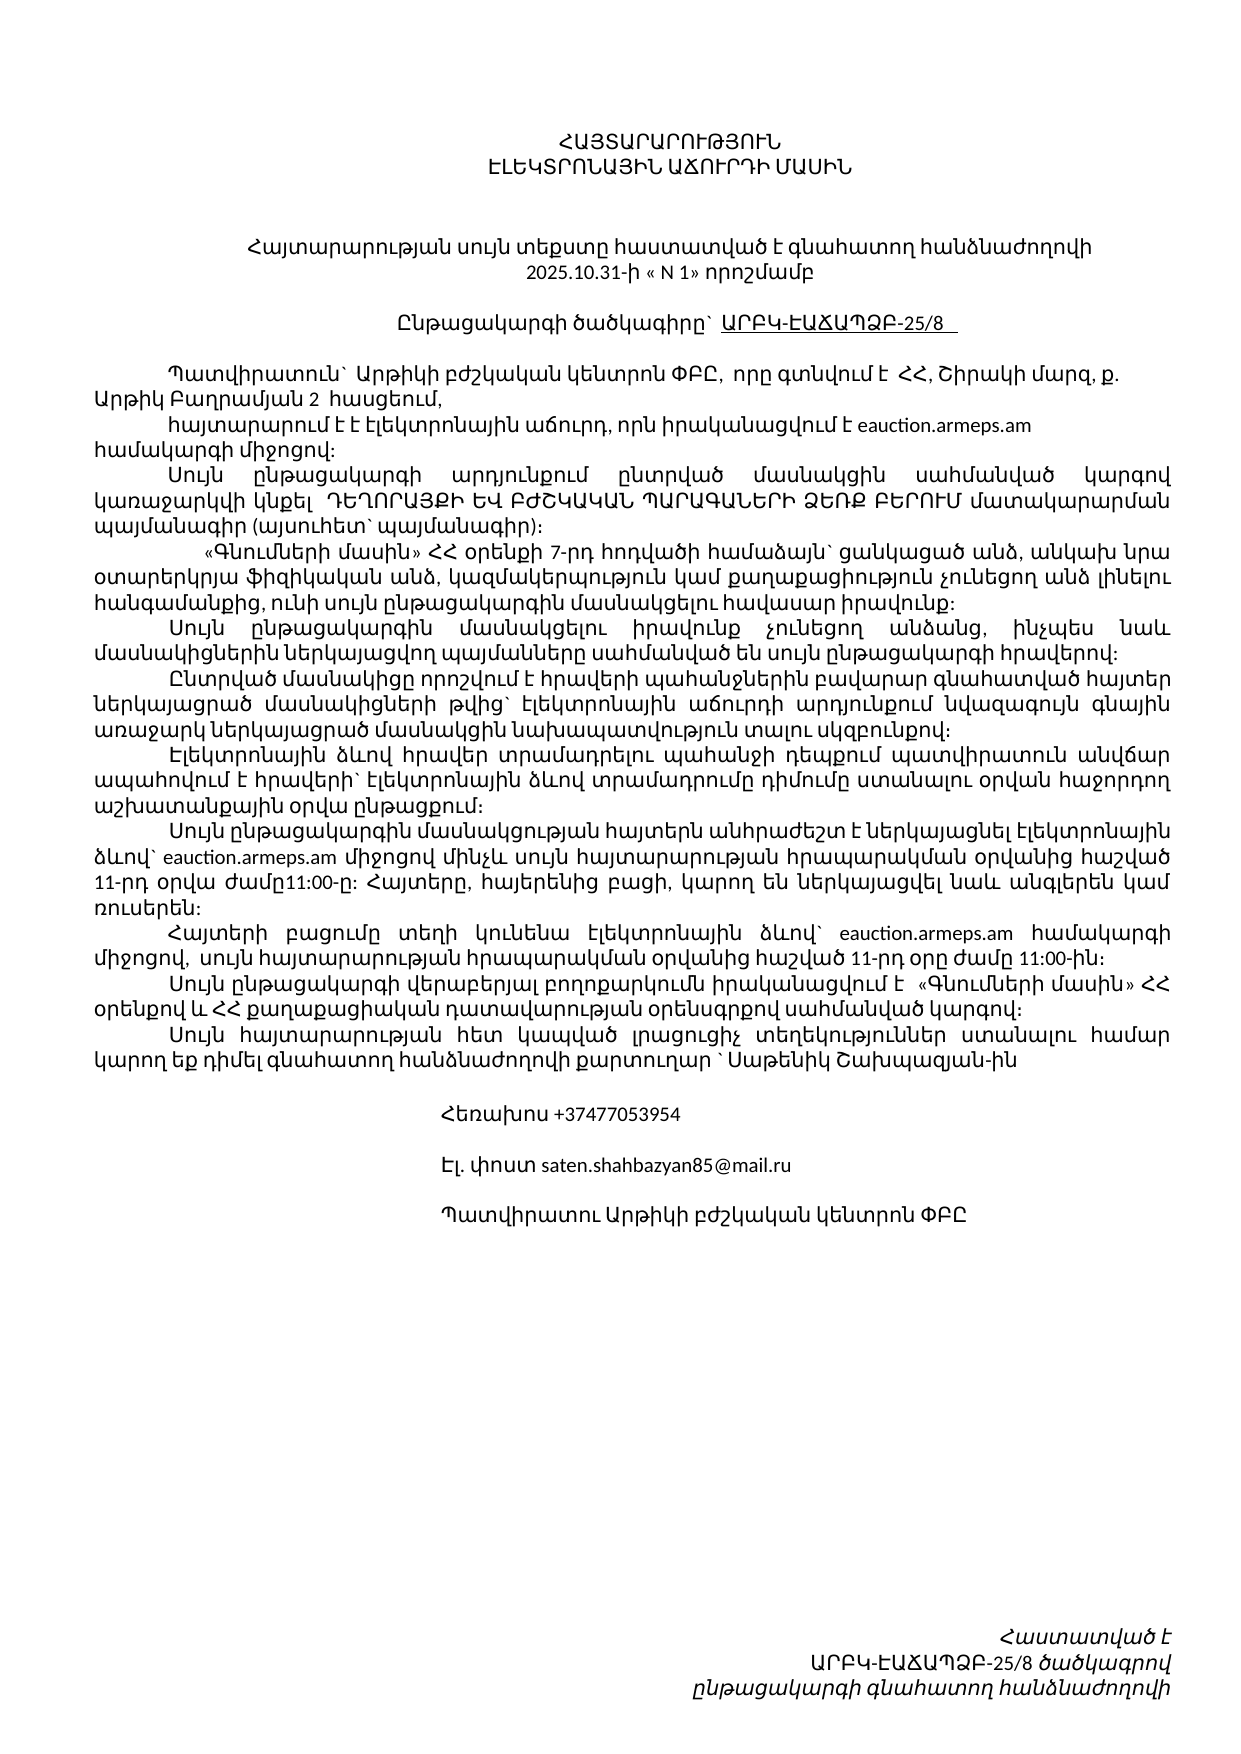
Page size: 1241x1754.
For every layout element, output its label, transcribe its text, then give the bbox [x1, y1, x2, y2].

text Հայտարարության սույն տեքստը հաստատված է գնահատող հանձնաժողովի [94, 234, 1171, 259]
text Ընթացակարգի ծածկագիրը` ԱՐԲԿ-ԷԱՃԱՊՁԲ-25/8 [94, 310, 1171, 336]
text Հեռախոս +37477053954 [94, 1101, 1171, 1126]
text Հաստատված է [94, 1624, 1171, 1650]
text Պատվիրատու Արթիկի բժշկական կենտրոն ՓԲԸ [94, 1203, 1171, 1228]
text «Գնումների մասին» ՀՀ օրենքի 7-րդ հոդվածի համաձայն` ցանկացած անձ, անկախ նրա օտարերկրյա ֆիզիկական անձ, կազմակերպություն կամ քաղաքացիություն չունեցող անձ լինելու հանգամանքից, ունի սույն ընթացակարգին մասնակցելու հավասար իրավունք: [94, 539, 1171, 615]
text Սույն հայտարարության հետ կապված լրացուցիչ տեղեկություններ ստանալու համար կարող եք դիմել գնահատող հանձնաժողովի քարտուղար ` Սաթենիկ Շախպազյան-ին [94, 1022, 1171, 1073]
text Սույն ընթացակարգին մասնակցելու իրավունք չունեցող անձանց, ինչպես նաև մասնակիցներին ներկայացվող պայմանները սահմանված են սույն ընթացակարգի հրավերով: [94, 615, 1171, 666]
text Հայտերի բացումը տեղի կունենա էլեկտրոնային ձևով` eauction.armeps.am համակարգի միջոցով, սույն հայտարարության հրապարակման օրվանից հաշված 11-րդ օրը ժամը 11:00-ին։ [94, 920, 1171, 971]
text ՀԱՅՏԱՐԱՐՈՒԹՅՈՒՆ [94, 129, 1171, 154]
text Ընտրված մասնակիցը որոշվում է հրավերի պահանջներին բավարար գնահատված հայտեր ներկայացրած մասնակիցների թվից` էլեկտրոնային աճուրդի արդյունքում նվազագույն գնային առաջարկ ներկայացրած մասնակցին նախապատվություն տալու սկզբունքով։ [94, 666, 1171, 742]
text հայտարարում է է էլեկտրոնային աճուրդ, որն իրականացվում է eauction.armeps.am համակարգի միջոցով: [94, 412, 1171, 463]
text 2025.10.31 -ի « N 1» որոշմամբ [94, 259, 1171, 285]
text Սույն ընթացակարգին մասնակցության հայտերն անհրաժեշտ է ներկայացնել էլեկտրոնային ձևով` eauction.armeps.am միջոցով մինչև սույն հայտարարության հրապարակման օրվանից հաշված 11-րդ օրվա ժամը11:00-ը: Հայտերը, հայերենից բացի, կարող են ներկայացվել նաև անգլերեն կամ ռուսերեն: [94, 818, 1171, 920]
text Սույն ընթացակարգի արդյունքում ընտրված մասնակցին սահմանված կարգով կառաջարկվի կնքել ԴԵՂՈՐԱՅՔԻ ԵՎ ԲԺՇԿԱԿԱՆ ՊԱՐԱԳԱՆԵՐԻ ՁԵՌՔ ԲԵՐՈՒՄ մատակարարման պայմանագիր (այսուհետ` պայմանագիր)։ [94, 463, 1171, 539]
text Էլ. փոստ saten.shahbazyan85@mail.ru [94, 1152, 1171, 1177]
text ԱՐԲԿ-ԷԱՃԱՊՁԲ-25/8 ծածկագրով [94, 1650, 1171, 1675]
text ԷԼԵԿՏՐՈՆԱՅԻՆ ԱՃՈՒՐԴԻ ՄԱՍԻՆ [94, 154, 1171, 180]
text Էլեկտրոնային ձևով հրավեր տրամադրելու պահանջի դեպքում պատվիրատուն անվճար ապահովում է հրավերի` էլեկտրոնային ձևով տրամադրումը դիմումը ստանալու օրվան հաջորդող աշխատանքային օրվա ընթացքում։ [94, 742, 1171, 818]
text ընթացակարգի գնահատող հանձնաժողովի [94, 1675, 1171, 1701]
text Սույն ընթացակարգի վերաբերյալ բողոքարկումն իրականացվում է «Գնումների մասին» ՀՀ օրենքով և ՀՀ քաղաքացիական դատավարության օրենսգրքով սահմանված կարգով։ [94, 971, 1171, 1022]
text Պատվիրատուն` Արթիկի բժշկական կենտրոն ՓԲԸ, որը գտնվում է ՀՀ, Շիրակի մարզ, ք. Արթիկ Բաղրամյան 2 հասցեում, [94, 361, 1171, 412]
